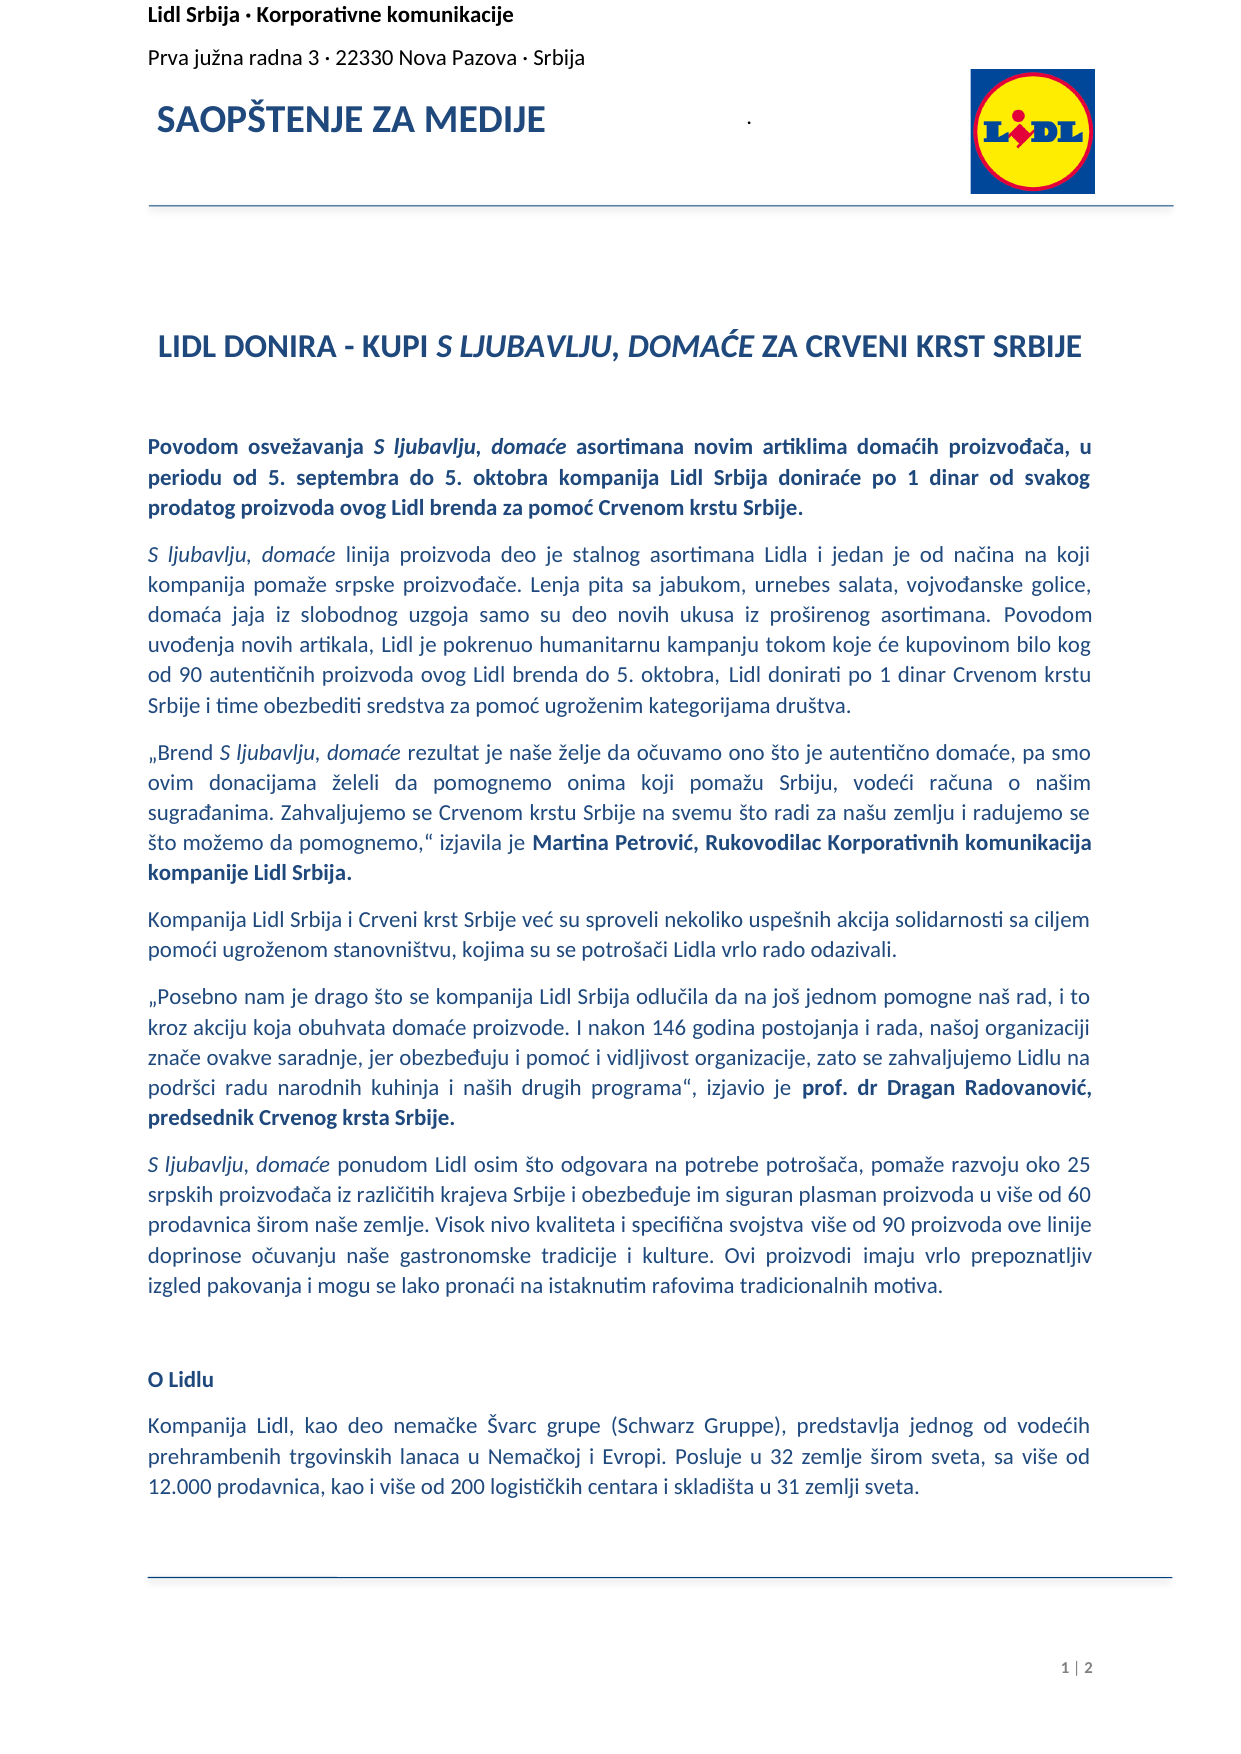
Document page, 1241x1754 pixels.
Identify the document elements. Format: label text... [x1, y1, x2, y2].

text „Posebno nam je drago što se kompanija Lidl Srbija odlučila da na još jednom pomogne naš rad, i to kroz akciju koja obuhvata domaće proizvode. I nakon 146 godina postojanja i rada, našoj organizaciji znače ovakve saradnje, jer obezbeđuju i pomoć i vidljivost organizacije, zato se zahvaljujemo Lidlu na podršci radu narodnih kuhinja i naših drugih programa“, izjavio je prof. dr Dragan Radovanović, predsednik Crvenog krsta Srbije. [148, 982, 1092, 1131]
text O Lidlu [148, 1365, 1092, 1393]
picture [970, 69, 1095, 194]
text Kompanija Lidl Srbija i Crveni krst Srbije već su sproveli nekoliko uspešnih akcija solidarnosti sa ciljem pomoći ugroženom stanovništvu, kojima su se potrošači Lidla vrlo rado odazivali. [148, 905, 1092, 963]
text Povodom osvežavanja S ljubavlju, domaće asortimana novim artiklima domaćih proizvođača, u periodu od 5. septembra do 5. oktobra kompanija Lidl Srbija doniraće po 1 dinar od svakog prodatog proizvoda ovog Lidl brenda za pomoć Crvenom krstu Srbije. [148, 432, 1092, 521]
text „Brend S ljubavlju, domaće rezultat je naše želje da očuvamo ono što je autentično domaće, pa smo ovim donacijama želeli da pomognemo onima koji pomažu Srbiju, vodeći računa o našim sugrađanima. Zahvaljujemo se Crvenom krstu Srbije na svemu što radi za našu zemlju i radujemo se što možemo da pomognemo,“ izjavila je Martina Petrović, Rukovodilac Korporativnih komunikacija kompanije Lidl Srbija. [148, 738, 1092, 886]
text S ljubavlju, domaće ponudom Lidl osim što odgovara na potrebe potrošača, pomaže razvoju oko 25 srpskih proizvođača iz različitih krajeva Srbije i obezbeđuje im siguran plasman proizvoda u više od 60 prodavnica širom naše zemlje. Visok nivo kvaliteta i specifična svojstva više od 90 proizvoda ove linije doprinose očuvanju naše gastronomske tradicije i kulture. Ovi proizvodi imaju vrlo prepoznatljiv izgled pakovanja i mogu se lako pronaći na istaknutim rafovima tradicionalnih motiva. [148, 1150, 1092, 1299]
text Kompanija Lidl, kao deo nemačke Švarc grupe (Schwarz Gruppe), predstavlja jednog od vodećih prehrambenih trgovinskih lanaca u Nemačkoj i Evropi. Posluje u 32 zemlje širom sveta, sa više od 12.000 prodavnica, kao i više od 200 logističkih centara i skladišta u 31 zemlji sveta. [148, 1412, 1092, 1500]
text LIDL DONIRA - KUPI S LJUBAVLJU, DOMAĆE ZA CRVENI KRST SRBIJE [148, 325, 1092, 366]
text S ljubavlju, domaće linija proizvoda deo je stalnog asortimana Lidla i jedan je od načina na koji kompanija pomaže srpske proizvođače. Lenja pita sa jabukom, urnebes salata, vojvođanske golice, domaća jaja iz slobodnog uzgoja samo su deo novih ukusa iz proširenog asortimana. Povodom uvođenja novih artikala, Lidl je pokrenuo humanitarnu kampanju tokom koje će kupovinom bilo kog od 90 autentičnih proizvoda ovog Lidl brenda do 5. oktobra, Lidl donirati po 1 dinar Crvenom krstu Srbije i time obezbediti sredstva za pomoć ugroženim kategorijama društva. [148, 540, 1092, 719]
